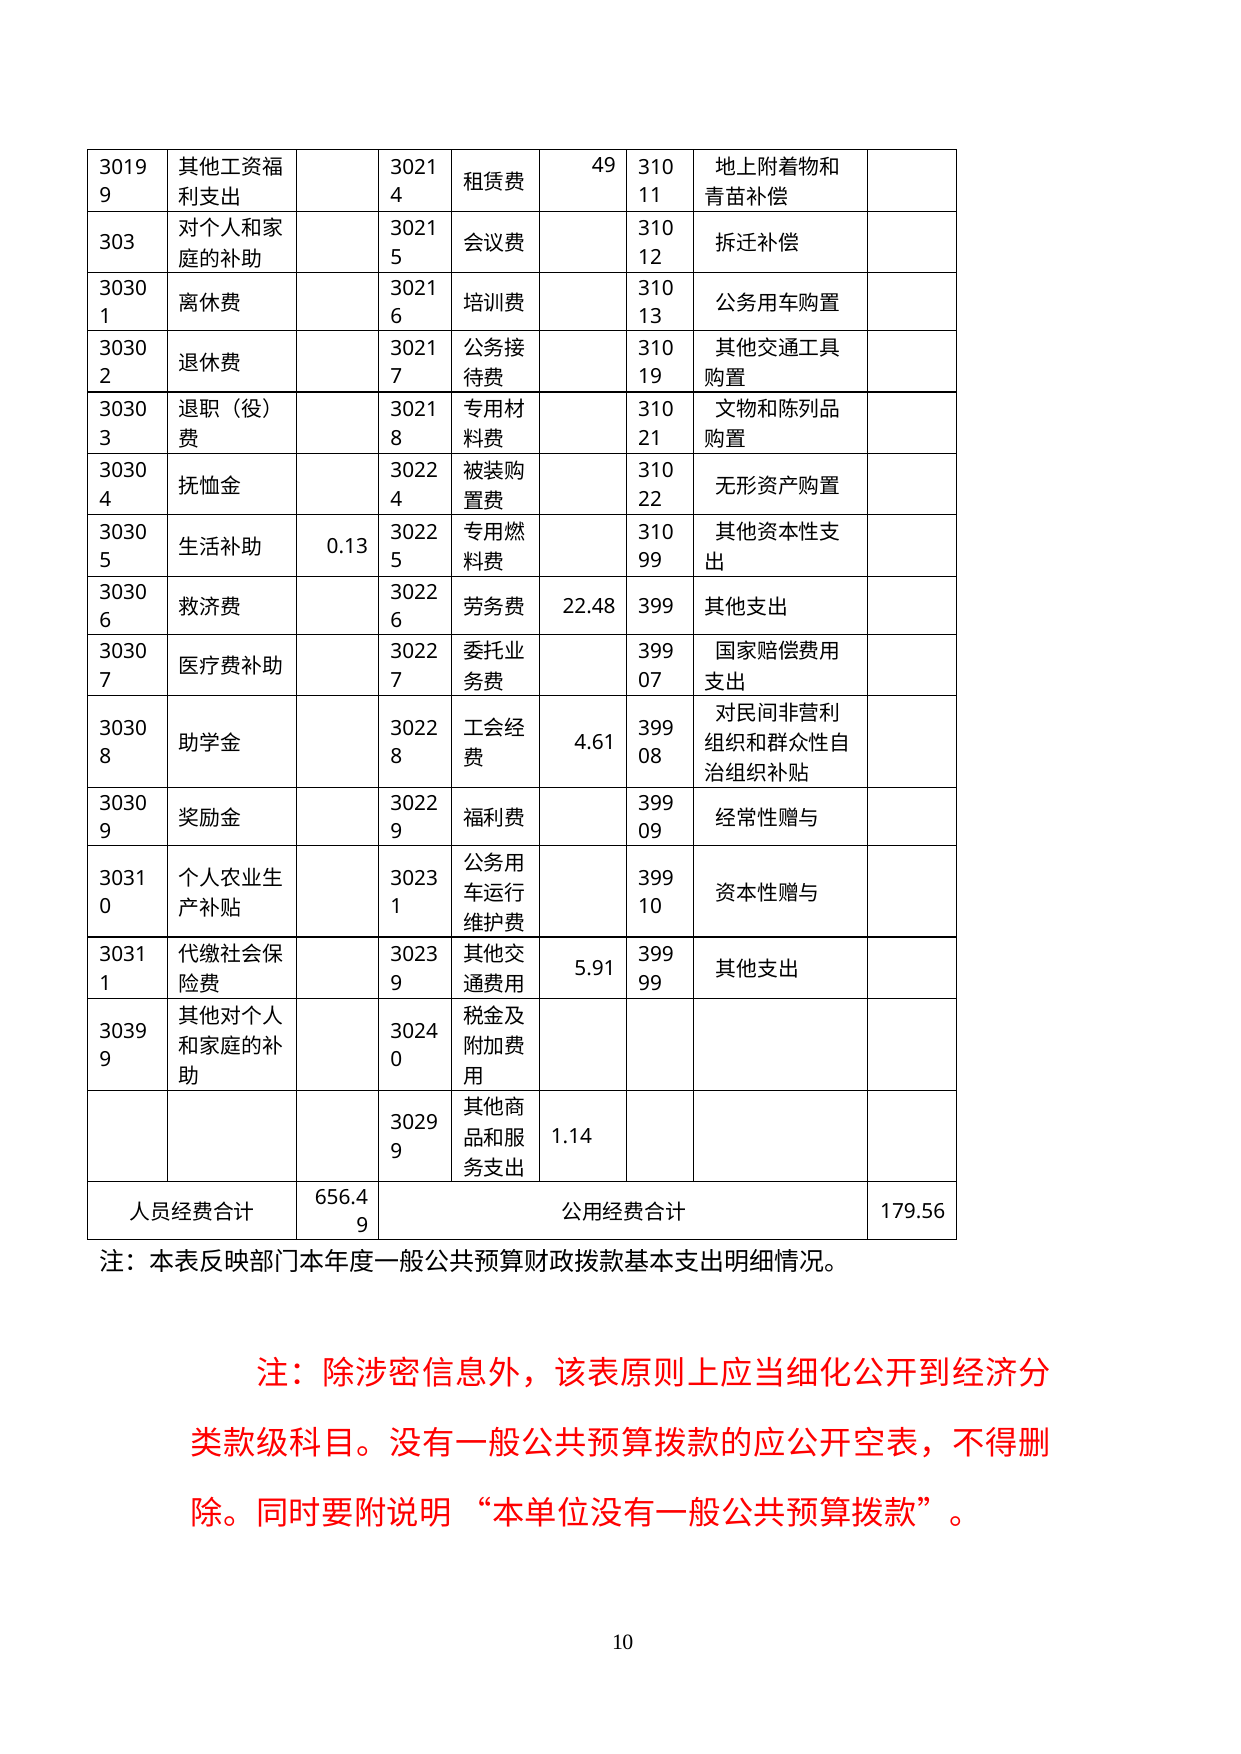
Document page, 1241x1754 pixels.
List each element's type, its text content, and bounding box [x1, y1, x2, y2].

table_cell 抚恤金 [168, 454, 296, 514]
table_cell [627, 1091, 693, 1181]
table_cell [868, 454, 956, 514]
table_cell 30227 [379, 635, 451, 695]
table_cell [540, 212, 626, 272]
table_cell 文物和陈列品购置 [694, 393, 867, 453]
table_cell 399 [627, 577, 693, 634]
table_cell 30303 [88, 393, 167, 453]
table_cell 对个人和家庭的补助 [168, 212, 296, 272]
table_cell [297, 454, 378, 514]
table_cell 救济费 [168, 577, 296, 634]
table_cell 39908 [627, 696, 693, 787]
table_cell [297, 635, 378, 695]
text 注：除涉密信息外，该表原则上应当细化公开到经济分 类款级科目。没有一般公共预算拨款的应公开空表，不得删 除。同时要附说明 “本单位没有一般公共预算拨款”。 [190, 1347, 1052, 1533]
table_cell 1.14 [540, 1091, 626, 1181]
table_cell [297, 577, 378, 634]
table_cell [540, 788, 626, 845]
table_cell 30231 [379, 846, 451, 936]
table_cell 奖励金 [168, 788, 296, 845]
table_cell [868, 635, 956, 695]
table_cell 39999 [627, 938, 693, 998]
table_cell 30239 [379, 938, 451, 998]
table_cell [694, 1091, 867, 1181]
table_cell 税金及附加费用 [452, 999, 539, 1089]
table_cell 31011 [627, 150, 693, 211]
table_cell 30214 [379, 150, 451, 211]
table_cell 30226 [379, 577, 451, 634]
table_cell 30218 [379, 393, 451, 453]
table_cell [168, 1091, 296, 1181]
table_cell 30229 [379, 788, 451, 845]
table_cell 无形资产购置 [694, 454, 867, 514]
table_cell 医疗费补助 [168, 635, 296, 695]
table_cell 30299 [379, 1091, 451, 1181]
table_cell 拆迁补偿 [694, 212, 867, 272]
table_cell [540, 846, 626, 936]
table_cell [868, 696, 956, 787]
table_cell 30304 [88, 454, 167, 514]
table_cell [868, 577, 956, 634]
table_cell [868, 999, 956, 1089]
table_cell 30302 [88, 331, 167, 391]
table_cell 注：本表反映部门本年度一般公共预算财政拨款基本支出明细情况。 [88, 1240, 956, 1280]
table_cell 退职（役）费 [168, 393, 296, 453]
table_cell 30308 [88, 696, 167, 787]
table_cell [540, 999, 626, 1089]
table_cell 30307 [88, 635, 167, 695]
table_cell 福利费 [452, 788, 539, 845]
table_cell [88, 1091, 167, 1181]
table_cell [540, 393, 626, 453]
table_cell 49 [540, 150, 626, 211]
table_cell 30199 [88, 150, 167, 211]
table_cell 30311 [88, 938, 167, 998]
table_cell 30224 [379, 454, 451, 514]
table_cell 资本性赠与 [694, 846, 867, 936]
table_cell 国家赔偿费用支出 [694, 635, 867, 695]
table_cell [868, 273, 956, 330]
table_cell 工会经费 [452, 696, 539, 787]
table_cell 助学金 [168, 696, 296, 787]
table_cell 30306 [88, 577, 167, 634]
table_cell [297, 393, 378, 453]
table_cell 个人农业生产补贴 [168, 846, 296, 936]
table_cell 经常性赠与 [694, 788, 867, 845]
table_cell [694, 999, 867, 1089]
table_cell 31013 [627, 273, 693, 330]
table_cell 30215 [379, 212, 451, 272]
table_cell [868, 393, 956, 453]
table_cell 0.13 [297, 515, 378, 576]
table_cell 179.56 [868, 1182, 956, 1239]
table_cell 其他交通工具购置 [694, 331, 867, 391]
table_cell 31099 [627, 515, 693, 576]
table_cell 31012 [627, 212, 693, 272]
table_cell 39907 [627, 635, 693, 695]
table_cell [297, 696, 378, 787]
table_cell [297, 938, 378, 998]
table_cell 其他支出 [694, 938, 867, 998]
table_cell 被装购置费 [452, 454, 539, 514]
table_cell [868, 788, 956, 845]
table_cell 劳务费 [452, 577, 539, 634]
table_cell 公务接待费 [452, 331, 539, 391]
table_cell 公务用车购置 [694, 273, 867, 330]
table_cell 30225 [379, 515, 451, 576]
table_cell [540, 454, 626, 514]
table_cell [297, 999, 378, 1089]
table_cell 专用材料费 [452, 393, 539, 453]
table_cell 地上附着物和青苗补偿 [694, 150, 867, 211]
table_cell 其他工资福利支出 [168, 150, 296, 211]
table_cell 30305 [88, 515, 167, 576]
table_cell [868, 331, 956, 391]
table_cell 31021 [627, 393, 693, 453]
table_cell 公务用车运行维护费 [452, 846, 539, 936]
table_cell [540, 515, 626, 576]
table_cell [540, 273, 626, 330]
table_cell 39910 [627, 846, 693, 936]
table_cell 39909 [627, 788, 693, 845]
table_cell 22.48 [540, 577, 626, 634]
table_cell [868, 1091, 956, 1181]
table_cell [627, 999, 693, 1089]
table_cell 其他交通费用 [452, 938, 539, 998]
table_cell 租赁费 [452, 150, 539, 211]
table_cell 专用燃料费 [452, 515, 539, 576]
table_cell [868, 212, 956, 272]
table_cell 30309 [88, 788, 167, 845]
table_cell 公用经费合计 [379, 1182, 867, 1239]
table_cell 30301 [88, 273, 167, 330]
table_cell [297, 846, 378, 936]
table_cell 其他对个人和家庭的补助 [168, 999, 296, 1089]
table_cell 5.91 [540, 938, 626, 998]
table_cell [868, 150, 956, 211]
table_cell [297, 150, 378, 211]
table_cell 30228 [379, 696, 451, 787]
table_cell 4.61 [540, 696, 626, 787]
table_cell [868, 515, 956, 576]
table_cell [540, 331, 626, 391]
table_cell 656.49 [297, 1182, 378, 1239]
table_cell [540, 635, 626, 695]
table_cell 30240 [379, 999, 451, 1089]
table_cell 其他资本性支出 [694, 515, 867, 576]
table_cell 代缴社会保险费 [168, 938, 296, 998]
table_cell [297, 788, 378, 845]
table_cell 31022 [627, 454, 693, 514]
table_cell 30310 [88, 846, 167, 936]
table_cell 30216 [379, 273, 451, 330]
table_cell [297, 331, 378, 391]
table_cell 会议费 [452, 212, 539, 272]
table_cell 30217 [379, 331, 451, 391]
table_cell 其他支出 [694, 577, 867, 634]
table_cell [868, 938, 956, 998]
table_cell 退休费 [168, 331, 296, 391]
table_cell [868, 846, 956, 936]
table_cell 303 [88, 212, 167, 272]
table_cell 离休费 [168, 273, 296, 330]
table_cell [297, 273, 378, 330]
table_cell 31019 [627, 331, 693, 391]
table_cell 对民间非营利组织和群众性自治组织补贴 [694, 696, 867, 787]
table_cell 委托业务费 [452, 635, 539, 695]
table_cell 生活补助 [168, 515, 296, 576]
table_cell 30399 [88, 999, 167, 1089]
table_cell [297, 1091, 378, 1181]
table_cell [297, 212, 378, 272]
table_cell 培训费 [452, 273, 539, 330]
table_cell 人员经费合计 [88, 1182, 296, 1239]
table_cell 其他商品和服务支出 [452, 1091, 539, 1181]
